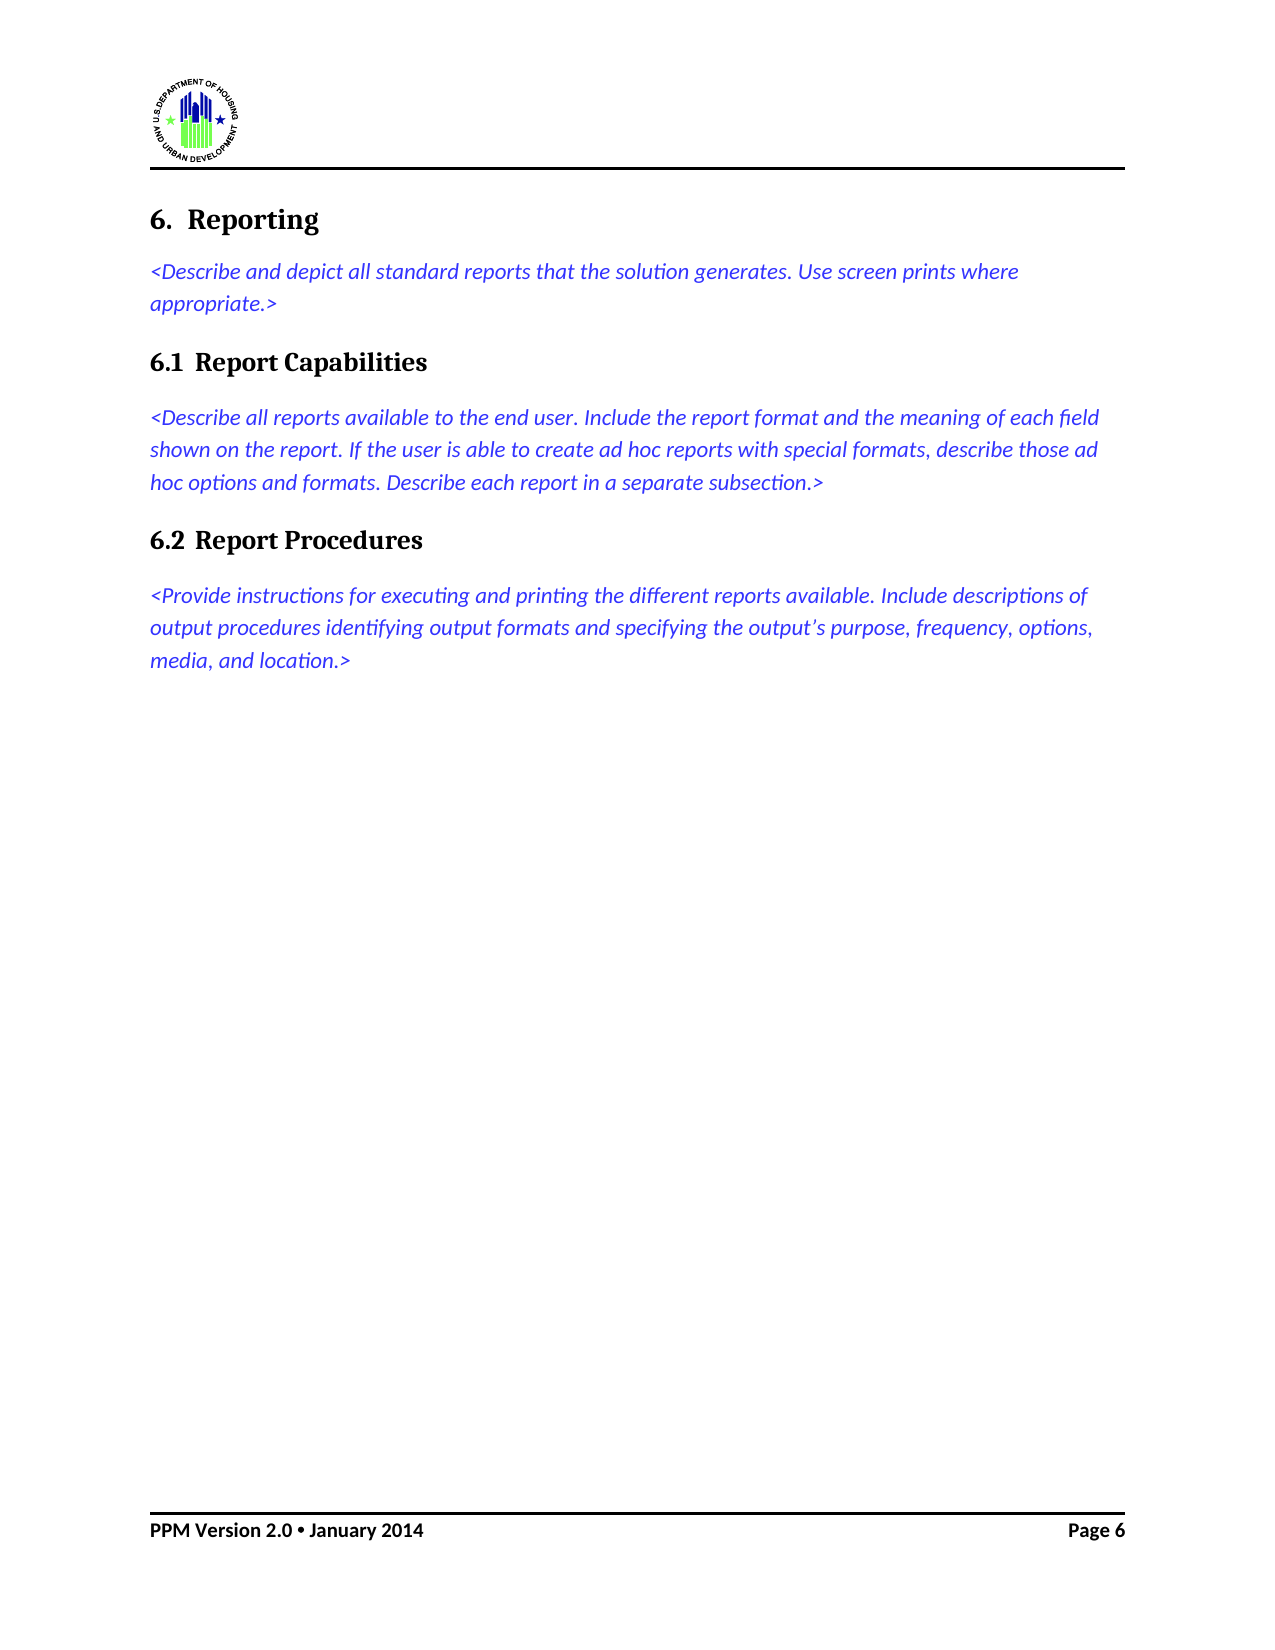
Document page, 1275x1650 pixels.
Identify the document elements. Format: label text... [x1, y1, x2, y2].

subtitle Report Capabilities [150, 347, 1125, 378]
text <Describe and depict all standard reports that the solution generates. Use screen prints where appropriate.> [150, 257, 1125, 317]
list Reporting [150, 203, 1125, 236]
text <Describe all reports available to the end user. Include the report format and the meaning of each field shown on the report. If the user is able to create ad hoc reports with special formats, describe those ad hoc options and formats. Describe each report in a separate subsection.> [150, 403, 1125, 496]
text <Provide instructions for executing and printing the different reports available. Include descriptions of output procedures identifying output formats and specifying the output’s purpose, frequency, options, media, and location.> [150, 581, 1125, 674]
subtitle Report Procedures [150, 525, 1125, 556]
